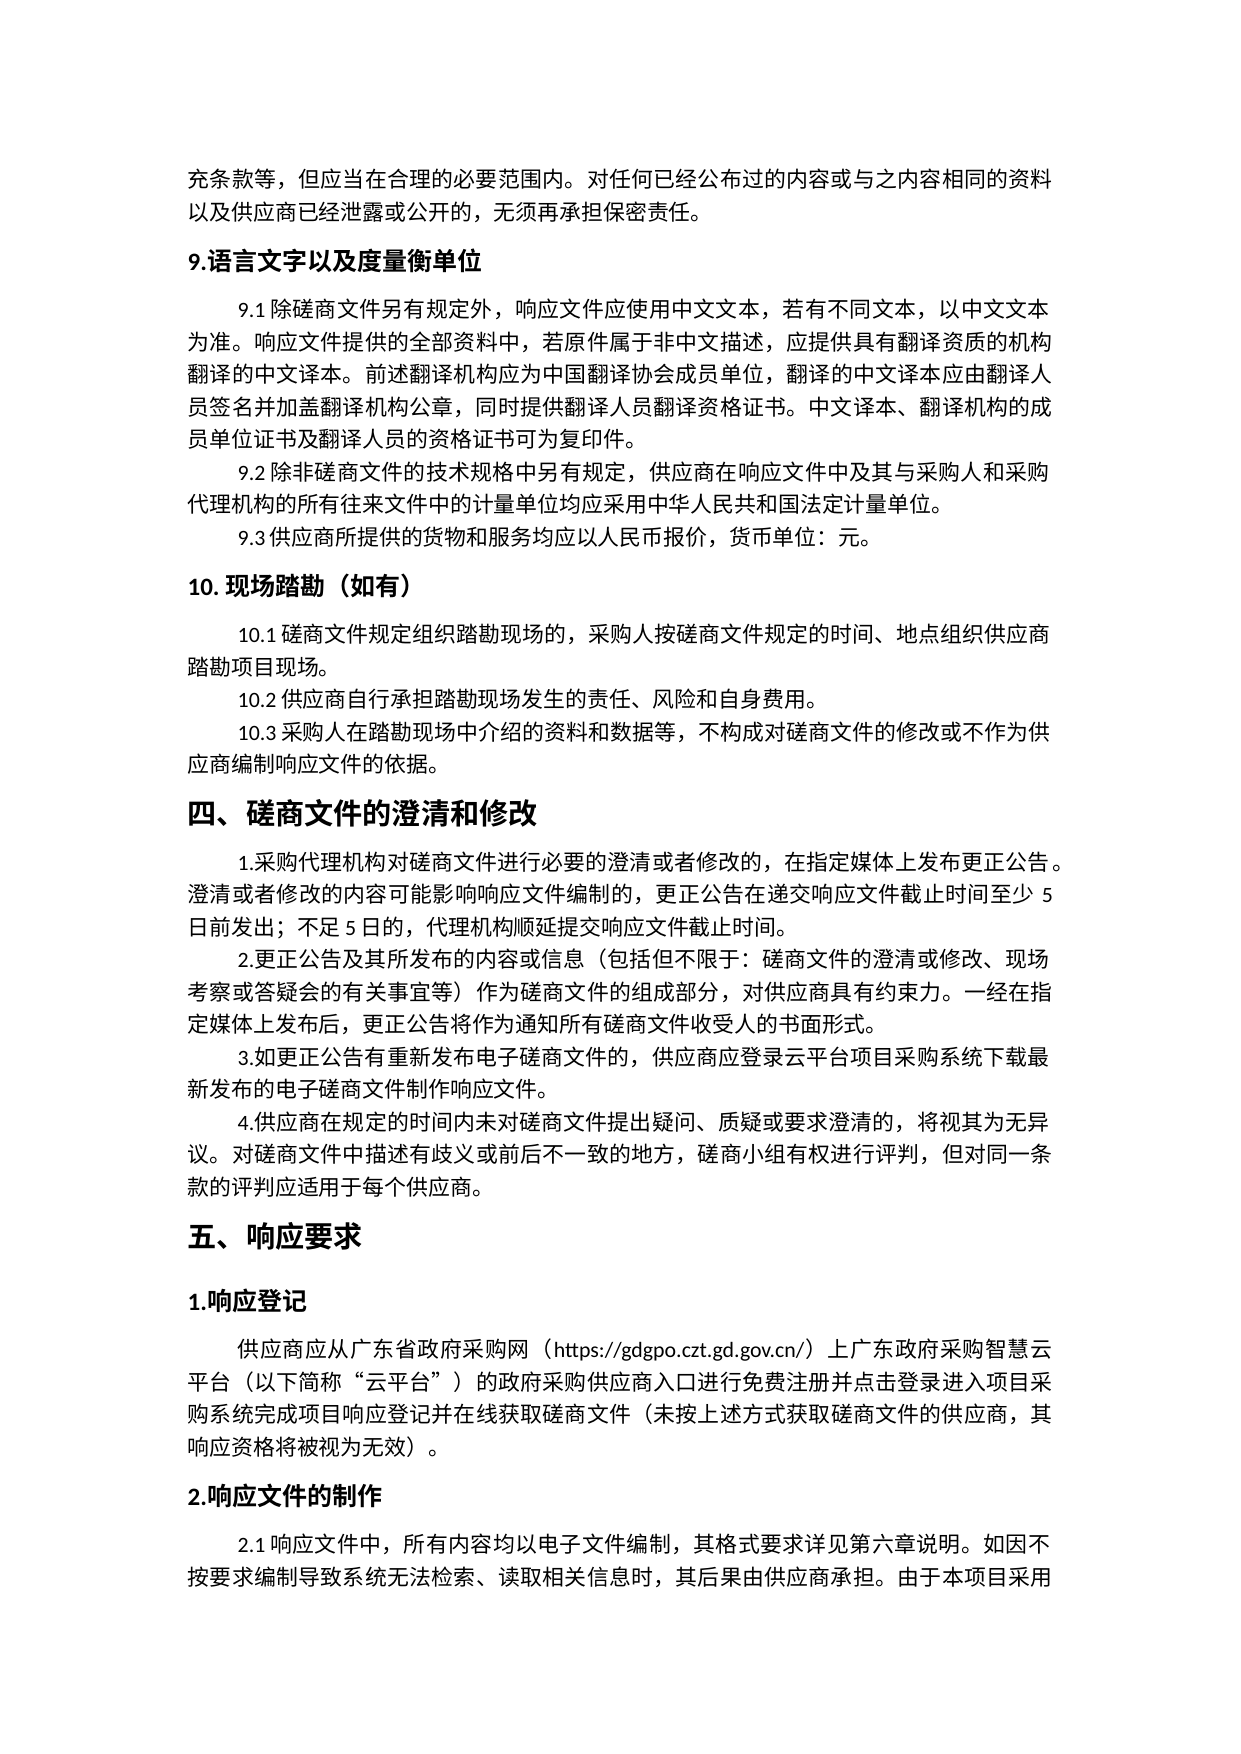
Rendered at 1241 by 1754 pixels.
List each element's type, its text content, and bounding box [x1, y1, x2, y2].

text 10.2供应商自行承担踏勘现场发生的责任、风险和自身费用。 [187, 682, 1053, 714]
text 4.供应商在规定的时间内未对磋商文件提出疑问、质疑或要求澄清的，将视其为无异议。对磋商文件中描述有歧义或前后不一致的地方，磋商小组有权进行评判，但对同一条款的评判应适用于每个供应商。 [187, 1104, 1053, 1202]
text 9.语言文字以及度量衡单位 [187, 227, 1053, 292]
text 五、响应要求 [187, 1202, 1053, 1267]
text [187, 1527, 1053, 1592]
text 2.更正公告及其所发布的内容或信息（包括但不限于：磋商文件的澄清或修改、现场考察或答疑会的有关事宜等）作为磋商文件的组成部分，对供应商具有约束力。一经在指定媒体上发布后，更正公告将作为通知所有磋商文件收受人的书面形式。 [187, 942, 1053, 1039]
text 3.如更正公告有重新发布电子磋商文件的，供应商应登录云平台项目采购系统下载最新发布的电子磋商文件制作响应文件。 [187, 1039, 1053, 1104]
text 10.1磋商文件规定组织踏勘现场的，采购人按磋商文件规定的时间、地点组织供应商踏勘项目现场。 [187, 617, 1053, 682]
text 9.3供应商所提供的货物和服务均应以人民币报价，货币单位：元。 [187, 519, 1053, 552]
text 四、磋商文件的澄清和修改 [187, 779, 1053, 844]
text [187, 162, 1053, 227]
text 9.1除磋商文件另有规定外，响应文件应使用中文文本，若有不同文本，以中文文本为准。响应文件提供的全部资料中，若原件属于非中文描述，应提供具有翻译资质的机构翻译的中文译本。前述翻译机构应为中国翻译协会成员单位，翻译的中文译本应由翻译人员签名并加盖翻译机构公章，同时提供翻译人员翻译资格证书。中文译本、翻译机构的成员单位证书及翻译人员的资格证书可为复印件。 [187, 292, 1053, 454]
text 10. 现场踏勘（如有） [187, 552, 1053, 617]
text 供应商应从广东省政府采购网（https://gdgpo.czt.gd.gov.cn/）上广东政府采购智慧云平台（以下简称“云平台”）的政府采购供应商入口进行免费注册并点击登录进入项目采购系统完成项目响应登记并在线获取磋商文件（未按上述方式获取磋商文件的供应商，其响应资格将被视为无效）。 [187, 1332, 1053, 1462]
text 2.响应文件的制作 [187, 1462, 1053, 1527]
text 1.采购代理机构对磋商文件进行必要的澄清或者修改的，在指定媒体上发布更正公告。澄清或者修改的内容可能影响响应文件编制的，更正公告在递交响应文件截止时间至少5日前发出；不足5日的，代理机构顺延提交响应文件截止时间。 [187, 844, 1053, 942]
text 9.2除非磋商文件的技术规格中另有规定，供应商在响应文件中及其与采购人和采购代理机构的所有往来文件中的计量单位均应采用中华人民共和国法定计量单位。 [187, 454, 1053, 519]
text 1.响应登记 [187, 1267, 1053, 1332]
text 10.3采购人在踏勘现场中介绍的资料和数据等，不构成对磋商文件的修改或不作为供应商编制响应文件的依据。 [187, 714, 1053, 779]
